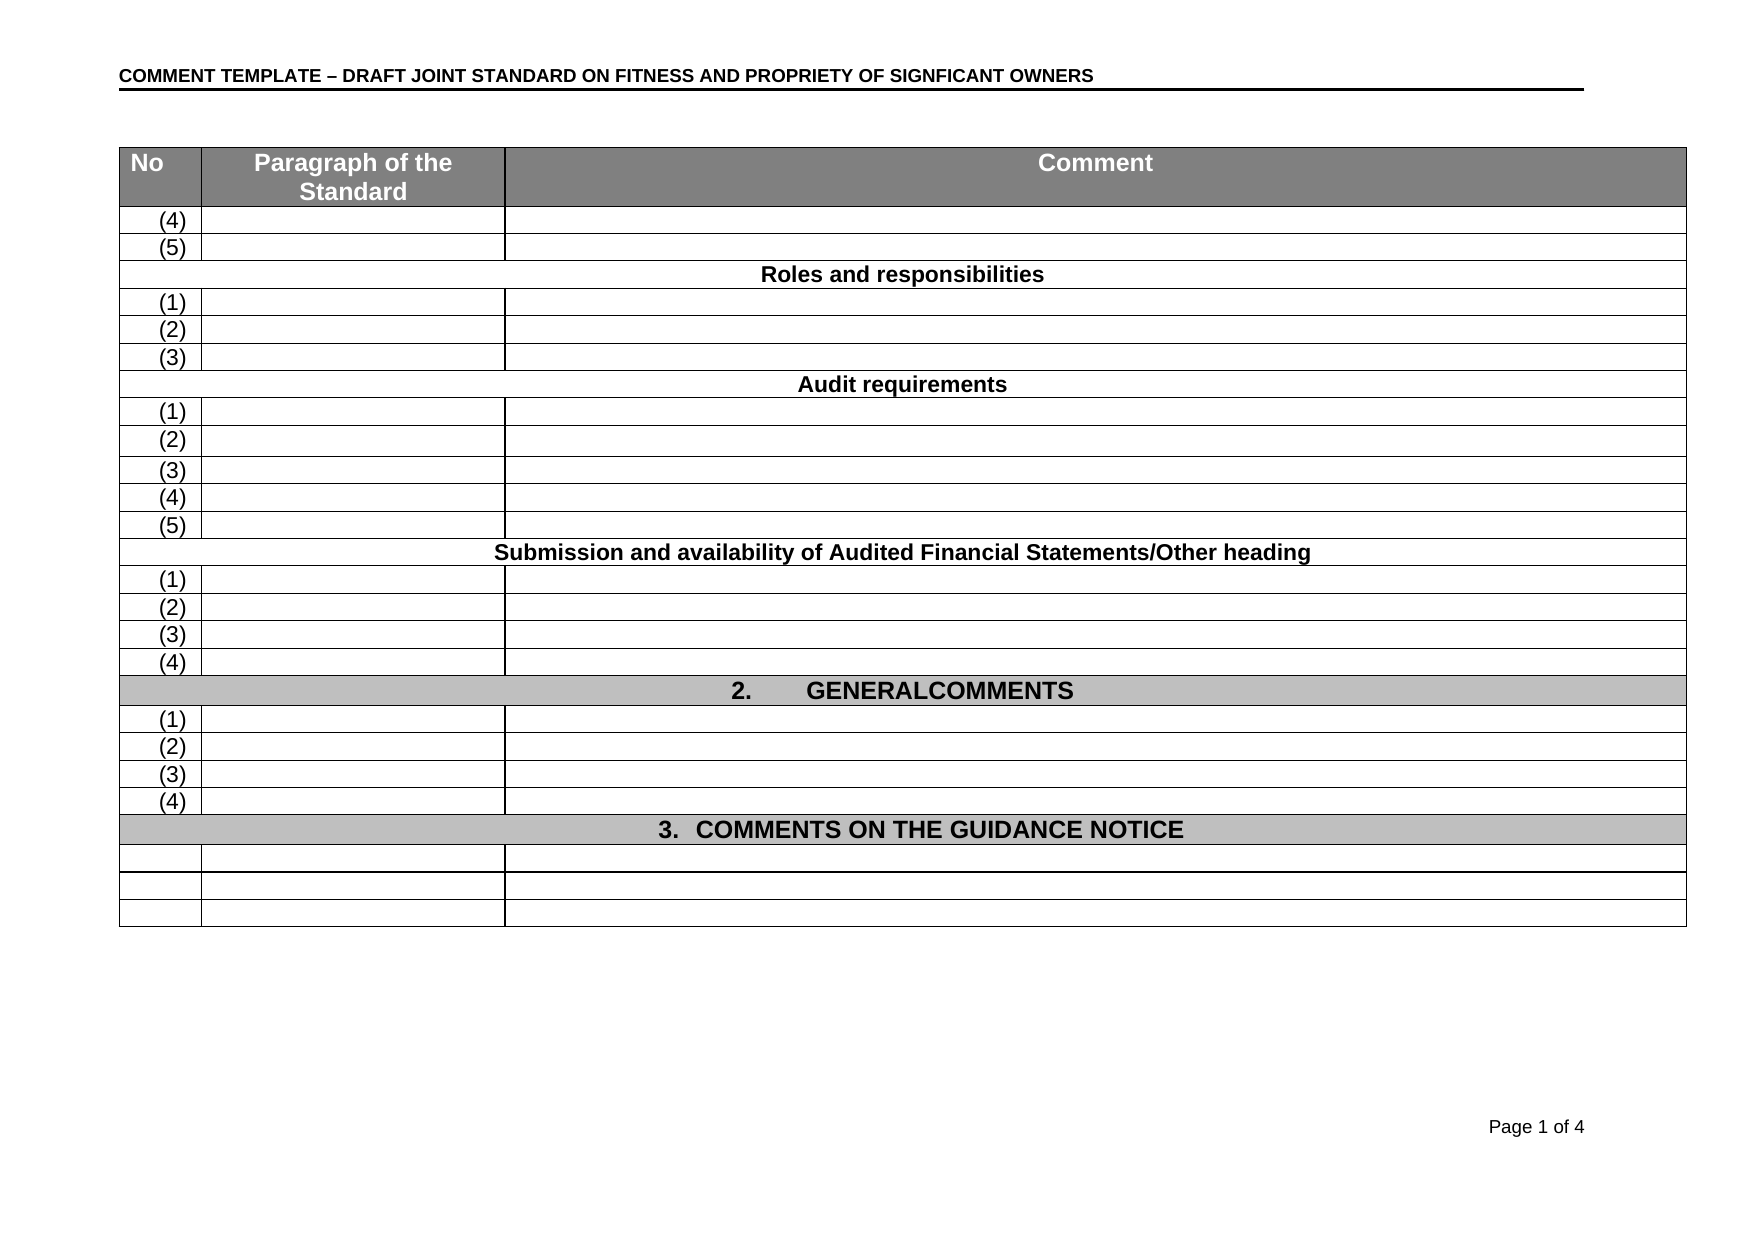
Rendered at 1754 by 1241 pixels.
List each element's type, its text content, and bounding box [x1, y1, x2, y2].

table_cell [202, 398, 504, 425]
table_cell (4) [120, 649, 201, 675]
table_cell [202, 316, 504, 342]
table_cell [202, 594, 504, 620]
table_cell (4) [120, 788, 201, 814]
table_cell [506, 234, 1686, 260]
table_cell (1) [120, 289, 201, 315]
table_cell [506, 316, 1686, 342]
table_cell [506, 398, 1686, 425]
table_cell 2. GENERALCOMMENTS [120, 676, 1686, 705]
table_cell [506, 457, 1686, 483]
table_cell (4) [120, 484, 201, 511]
table_cell (1) [120, 398, 201, 425]
table_cell [202, 457, 504, 483]
table_cell (2) [120, 733, 201, 759]
table_cell (3) [120, 457, 201, 483]
table_cell [506, 344, 1686, 370]
table_cell [202, 649, 504, 675]
table_cell (3) [120, 344, 201, 370]
table_cell (1) [120, 706, 201, 732]
table_cell [506, 207, 1686, 233]
table_cell (5) [120, 234, 201, 260]
table_cell [506, 761, 1686, 787]
table_header Paragraph of the Standard [202, 148, 504, 206]
table_cell [506, 566, 1686, 593]
table_cell [202, 512, 504, 538]
table_cell [506, 426, 1686, 456]
table_cell [506, 706, 1686, 732]
table_cell [202, 484, 504, 511]
table_cell [506, 289, 1686, 315]
table_cell Submission and availability of Audited Financial Statements/Other heading [120, 539, 1686, 565]
table_cell (4) [120, 207, 201, 233]
table_cell COMMENTS ON THE GUIDANCE NOTICE [120, 815, 1686, 844]
table_cell [120, 900, 201, 926]
table_cell Roles and responsibilities [120, 261, 1686, 288]
table_cell [202, 289, 504, 315]
table_cell [202, 845, 504, 871]
table_header No [120, 148, 201, 206]
table_cell [506, 788, 1686, 814]
table_cell [120, 845, 201, 871]
table_cell Audit requirements [120, 371, 1686, 397]
table_cell [202, 566, 504, 593]
table_cell [202, 761, 504, 787]
table_cell (3) [120, 761, 201, 787]
table_cell [506, 873, 1686, 899]
table_header Comment [506, 148, 1686, 206]
table_cell [506, 733, 1686, 759]
table_cell [202, 900, 504, 926]
table_cell [202, 344, 504, 370]
table_cell [202, 788, 504, 814]
table_cell [120, 873, 201, 899]
table_cell (2) [120, 316, 201, 342]
table_cell (2) [120, 426, 201, 456]
table_cell [202, 706, 504, 732]
table_cell [202, 733, 504, 759]
table_cell [506, 900, 1686, 926]
table_cell [202, 426, 504, 456]
table_cell [506, 649, 1686, 675]
table_cell [506, 594, 1686, 620]
table_cell [506, 845, 1686, 871]
table_cell [202, 621, 504, 647]
table_cell (3) [120, 621, 201, 647]
table_cell [202, 207, 504, 233]
table_cell (2) [120, 594, 201, 620]
table_cell (1) [120, 566, 201, 593]
table_cell [506, 621, 1686, 647]
table_cell (5) [120, 512, 201, 538]
table_cell [506, 484, 1686, 511]
table_cell [202, 873, 504, 899]
table_cell [506, 512, 1686, 538]
table_cell [202, 234, 504, 260]
